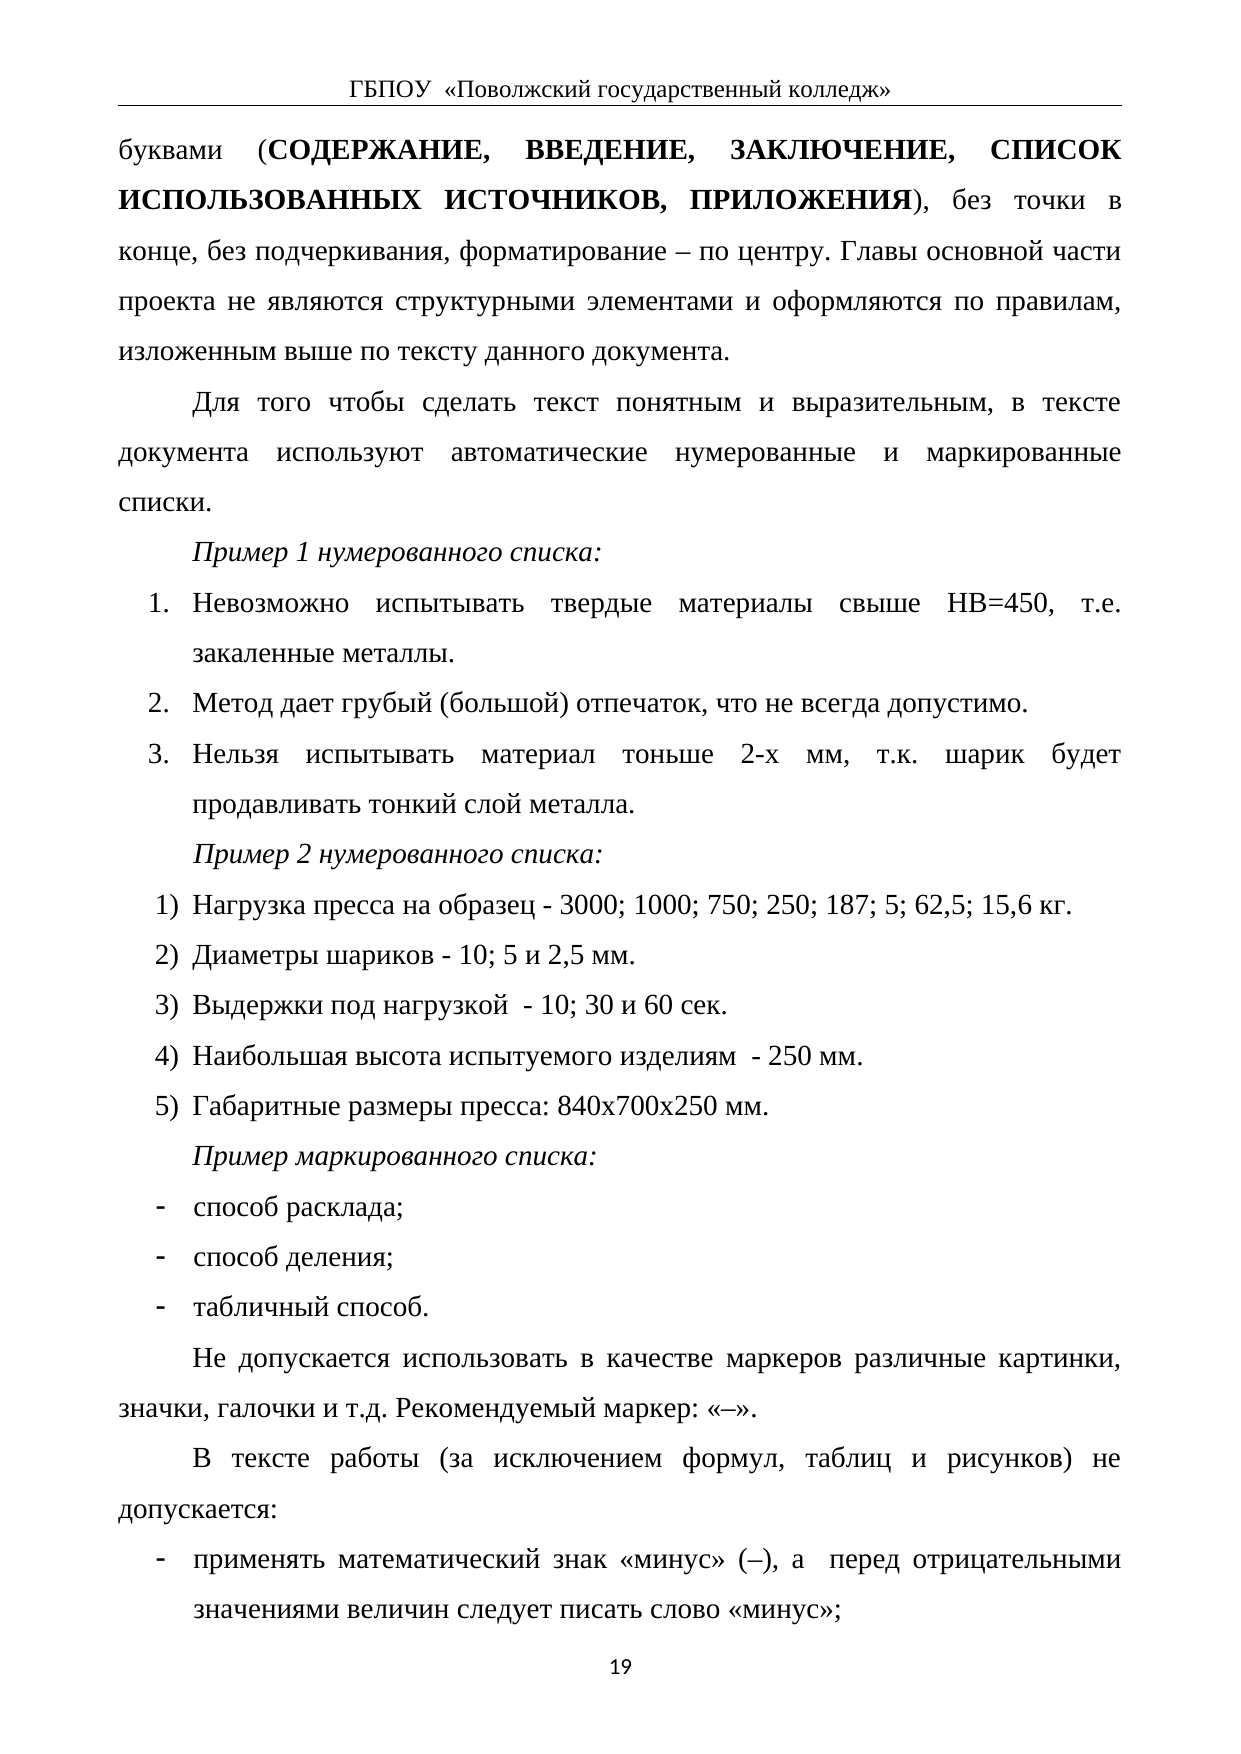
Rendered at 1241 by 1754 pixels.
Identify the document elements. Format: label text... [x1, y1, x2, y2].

list способ деления; [156, 1239, 1122, 1273]
list Выдержки под нагрузкой - 10; 30 и 60 сек. [154, 987, 1122, 1021]
list табличный способ. [156, 1289, 1122, 1323]
list Нагрузка пресса на образец - 3000; 1000; 750; 250; 187; 5; 62,5; 15,6 кг. [154, 887, 1122, 920]
list способ расклада; [156, 1189, 1122, 1222]
list применять математический знак «минус» (–), а перед отрицательными значениями величин следует писать слово «минус»; [156, 1541, 1122, 1625]
text В тексте работы (за исключением формул, таблиц и рисунков) не допускается: [118, 1441, 1122, 1524]
list Пример 2 нумерованного списка: [193, 836, 1122, 870]
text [118, 132, 1122, 367]
list Пример маркированного списка: [118, 1138, 1122, 1172]
list Наибольшая высота испытуемого изделиям - 250 мм. [154, 1038, 1122, 1071]
list Нельзя испытывать материал тоньше 2-х мм, т.к. шарик будет продавливать тонкий слой металла. [148, 736, 1122, 820]
text Для того чтобы сделать текст понятным и выразительным, в тексте документа используют автоматические нумерованные и маркированные списки. [118, 384, 1122, 518]
text Пример 1 нумерованного списка: [118, 534, 1122, 568]
list Диаметры шариков - 10; 5 и 2,5 мм. [154, 937, 1122, 971]
list Невозможно испытывать твердые материалы свыше НВ=450, т.е. закаленные металлы. [148, 585, 1122, 669]
list Метод дает грубый (большой) отпечаток, что не всегда допустимо. [148, 686, 1122, 719]
list Не допускается использовать в качестве маркеров различные картинки, значки, галочки и т.д. Рекомендуемый маркер: «–». [118, 1340, 1122, 1424]
list Габаритные размеры пресса: 840х700х250 мм. [154, 1088, 1122, 1122]
